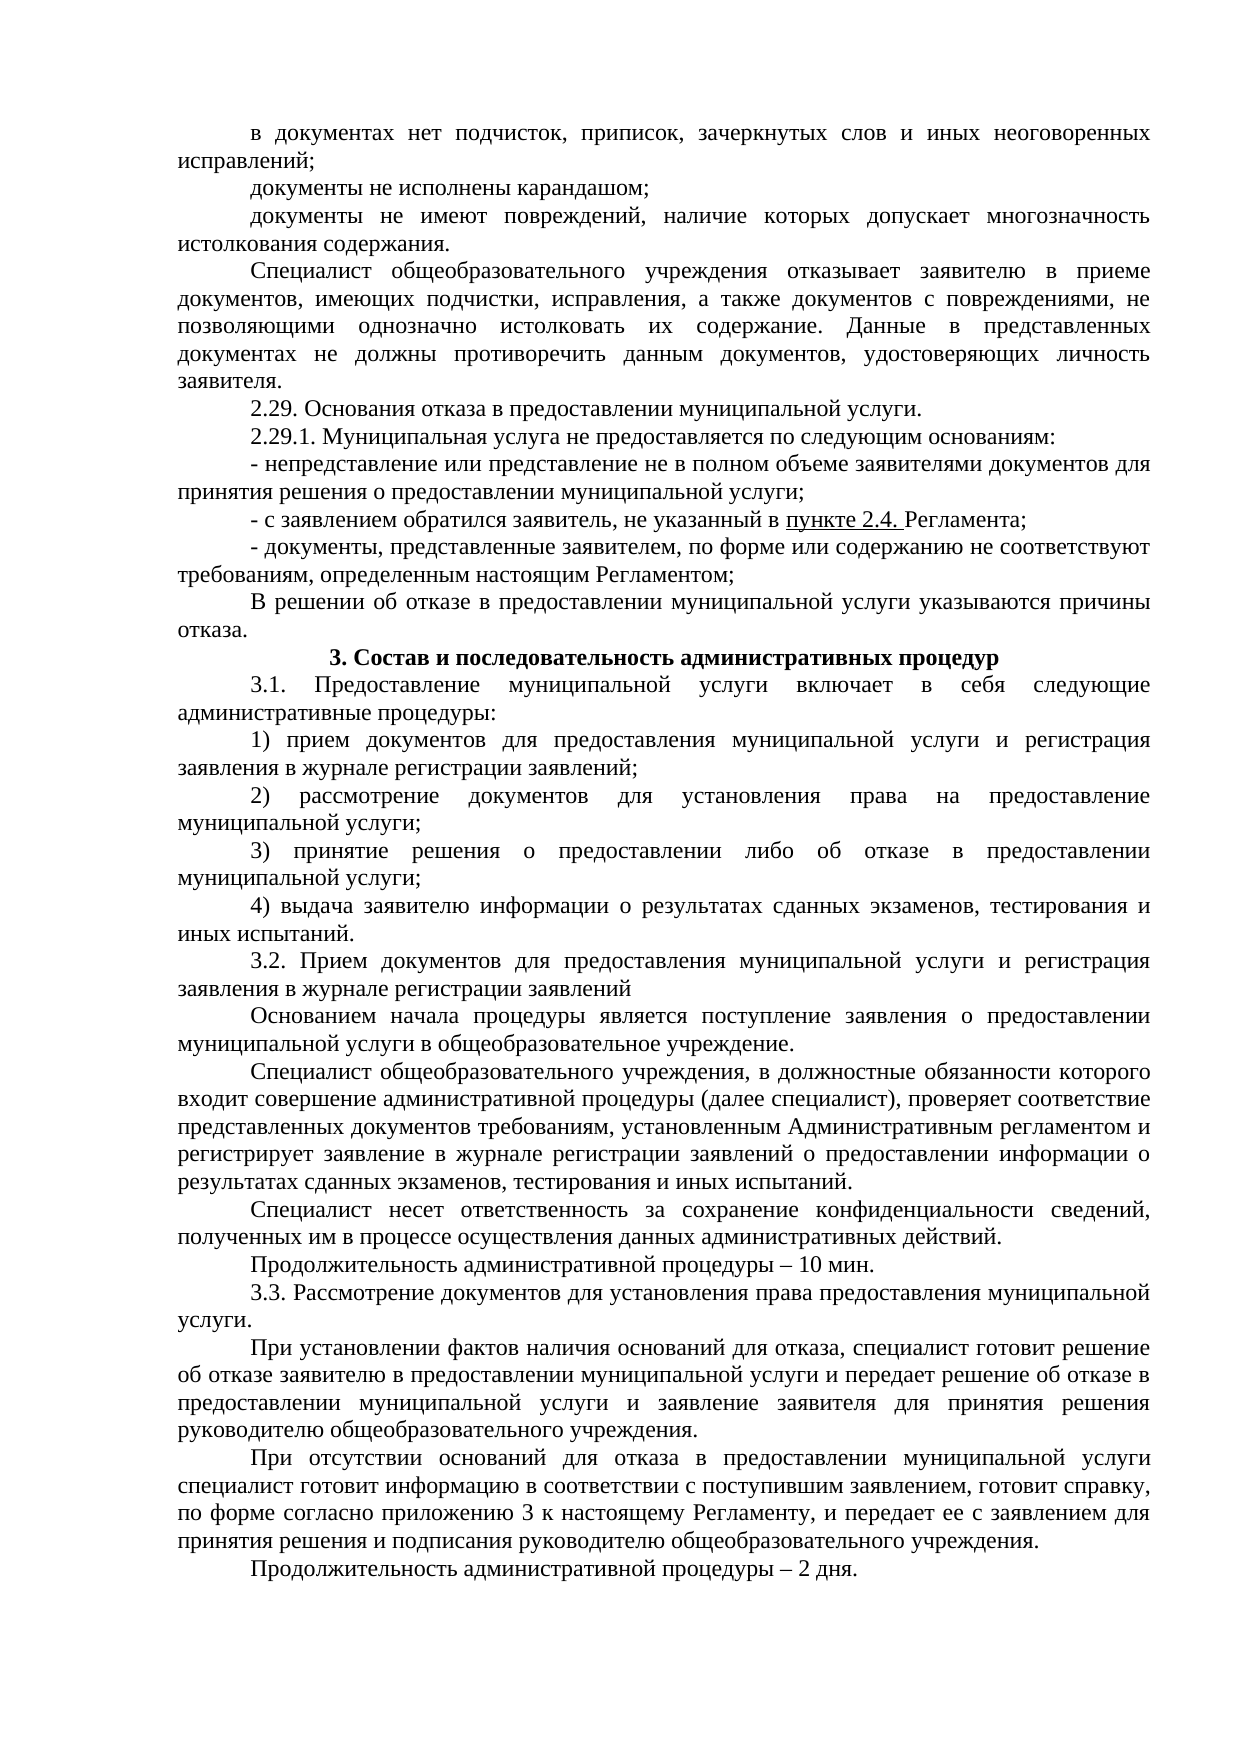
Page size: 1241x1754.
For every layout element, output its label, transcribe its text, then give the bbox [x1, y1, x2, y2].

text 2) рассмотрение документов для установления права на предоставление муниципальной услуги; [177, 781, 1152, 836]
text Продолжительность административной процедуры – 10 мин. [177, 1250, 1152, 1277]
text 3.2. Прием документов для предоставления муниципальной услуги и регистрация заявления в журнале регистрации заявлений [177, 946, 1152, 1001]
text документы не имеют повреждений, наличие которых допускает многозначность истолкования содержания. [177, 201, 1152, 256]
text 3. Состав и последовательность административных процедур [177, 643, 1152, 670]
text 2.29.1. Муниципальная услуга не предоставляется по следующим основаниям: [177, 422, 1152, 449]
text При установлении фактов наличия оснований для отказа, специалист готовит решение об отказе заявителю в предоставлении муниципальной услуги и передает решение об отказе в предоставлении муниципальной услуги и заявление заявителя для принятия решения руководителю общеобразовательного учреждения. [177, 1333, 1152, 1443]
text - непредставление или представление не в полном объеме заявителями документов для принятия решения о предоставлении муниципальной услуги; [177, 449, 1152, 504]
text В решении об отказе в предоставлении муниципальной услуги указываются причины отказа. [177, 587, 1152, 643]
text - с заявлением обратился заявитель, не указанный в пункте 2.4. Регламента; [177, 504, 1152, 532]
text Специалист общеобразовательного учреждения, в должностные обязанности которого входит совершение административной процедуры (далее специалист), проверяет соответствие представленных документов требованиям, установленным Административным регламентом и регистрирует заявление в журнале регистрации заявлений о предоставлении информации о результатах сданных экзаменов, тестирования и иных испытаний. [177, 1057, 1152, 1195]
text Основанием начала процедуры является поступление заявления о предоставлении муниципальной услуги в общеобразовательное учреждение. [177, 1001, 1152, 1057]
text 1) прием документов для предоставления муниципальной услуги и регистрация заявления в журнале регистрации заявлений; [177, 725, 1152, 781]
text - документы, представленные заявителем, по форме или содержанию не соответствуют требованиям, определенным настоящим Регламентом; [177, 532, 1152, 587]
text документы не исполнены карандашом; [177, 173, 1152, 201]
text 2.29. Основания отказа в предоставлении муниципальной услуги. [177, 394, 1152, 422]
text 3) принятие решения о предоставлении либо об отказе в предоставлении муниципальной услуги; [177, 836, 1152, 891]
text Специалист общеобразовательного учреждения отказывает заявителю в приеме документов, имеющих подчистки, исправления, а также документов с повреждениями, не позволяющими однозначно истолковать их содержание. Данные в представленных документах не должны противоречить данным документов, удостоверяющих личность заявителя. [177, 256, 1152, 394]
text 3.3. Рассмотрение документов для установления права предоставления муниципальной услуги. [177, 1277, 1152, 1333]
text в документах нет подчисток, приписок, зачеркнутых слов и иных неоговоренных исправлений; [177, 118, 1152, 173]
text 3.1. Предоставление муниципальной услуги включает в себя следующие административные процедуры: [177, 670, 1152, 725]
text При отсутствии оснований для отказа в предоставлении муниципальной услуги специалист готовит информацию в соответствии с поступившим заявлением, готовит справку, по форме согласно приложению 3 к настоящему Регламенту, и передает ее с заявлением для принятия решения и подписания руководителю общеобразовательного учреждения. [177, 1443, 1152, 1553]
text Продолжительность административной процедуры – 2 дня. [177, 1553, 1152, 1581]
text 4) выдача заявителю информации о результатах сданных экзаменов, тестирования и иных испытаний. [177, 891, 1152, 946]
text Специалист несет ответственность за сохранение конфиденциальности сведений, полученных им в процессе осуществления данных административных действий. [177, 1195, 1152, 1250]
